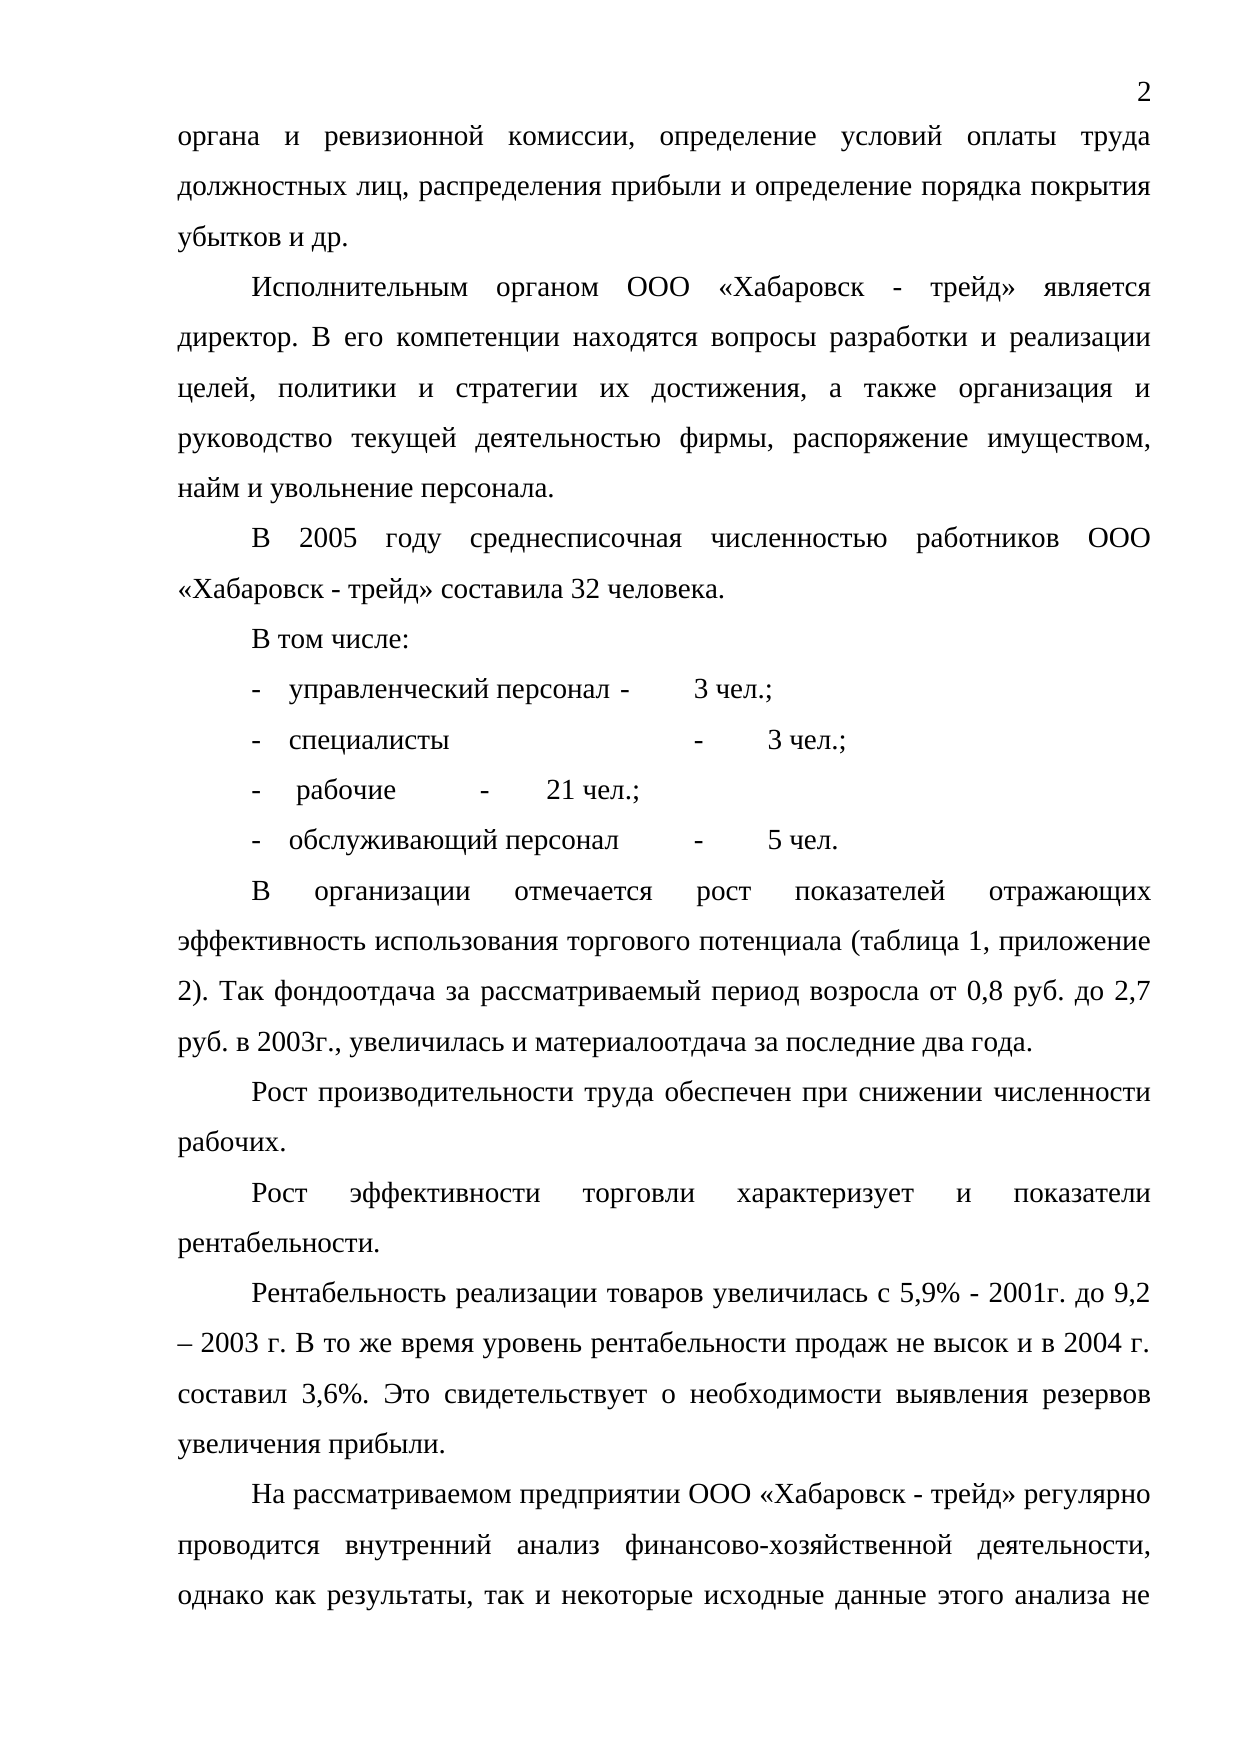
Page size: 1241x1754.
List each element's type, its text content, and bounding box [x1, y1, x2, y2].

text Исполнительным органом ООО «Хабаровск - трейд» является директор. В его компетенции находятся вопросы разработки и реализации целей, политики и стратегии их достижения, а также организация и руководство текущей деятельностью фирмы, распоряжение имуществом, найм и увольнение персонала. [177, 269, 1152, 504]
text В организации отмечается рост показателей отражающих эффективность использования торгового потенциала (таблица 1, приложение 2). Так фондоотдача за рассматриваемый период возросла от 0,8 руб. до 2,7 руб. в 2003г., увеличилась и материалоотдача за последние два года. [177, 873, 1152, 1057]
text Рентабельность реализации товаров увеличилась с 5,9% - 2001г. до 9,2 – 2003 г. В то же время уровень рентабельности продаж не высок и в 2004 г. составил 3,6%. Это свидетельствует о необходимости выявления резервов увеличения прибыли. [177, 1275, 1152, 1460]
list обслуживающий персонал - 5 чел. [177, 822, 1152, 856]
text Рост производительности труда обеспечен при снижении численности рабочих. [177, 1074, 1152, 1158]
list управленческий персонал - 3 чел.; [177, 672, 1152, 705]
text В 2005 году среднесписочная численностью работников ООО «Хабаровск - трейд» составила 32 человека. [177, 521, 1152, 604]
text Рост эффективности торговли характеризует и показатели рентабельности. [177, 1175, 1152, 1258]
list рабочие - 21 чел.; [177, 772, 1152, 806]
text В том числе: [177, 621, 1152, 655]
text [177, 118, 1152, 252]
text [177, 1477, 1152, 1611]
list специалисты - 3 чел.; [177, 722, 1152, 755]
